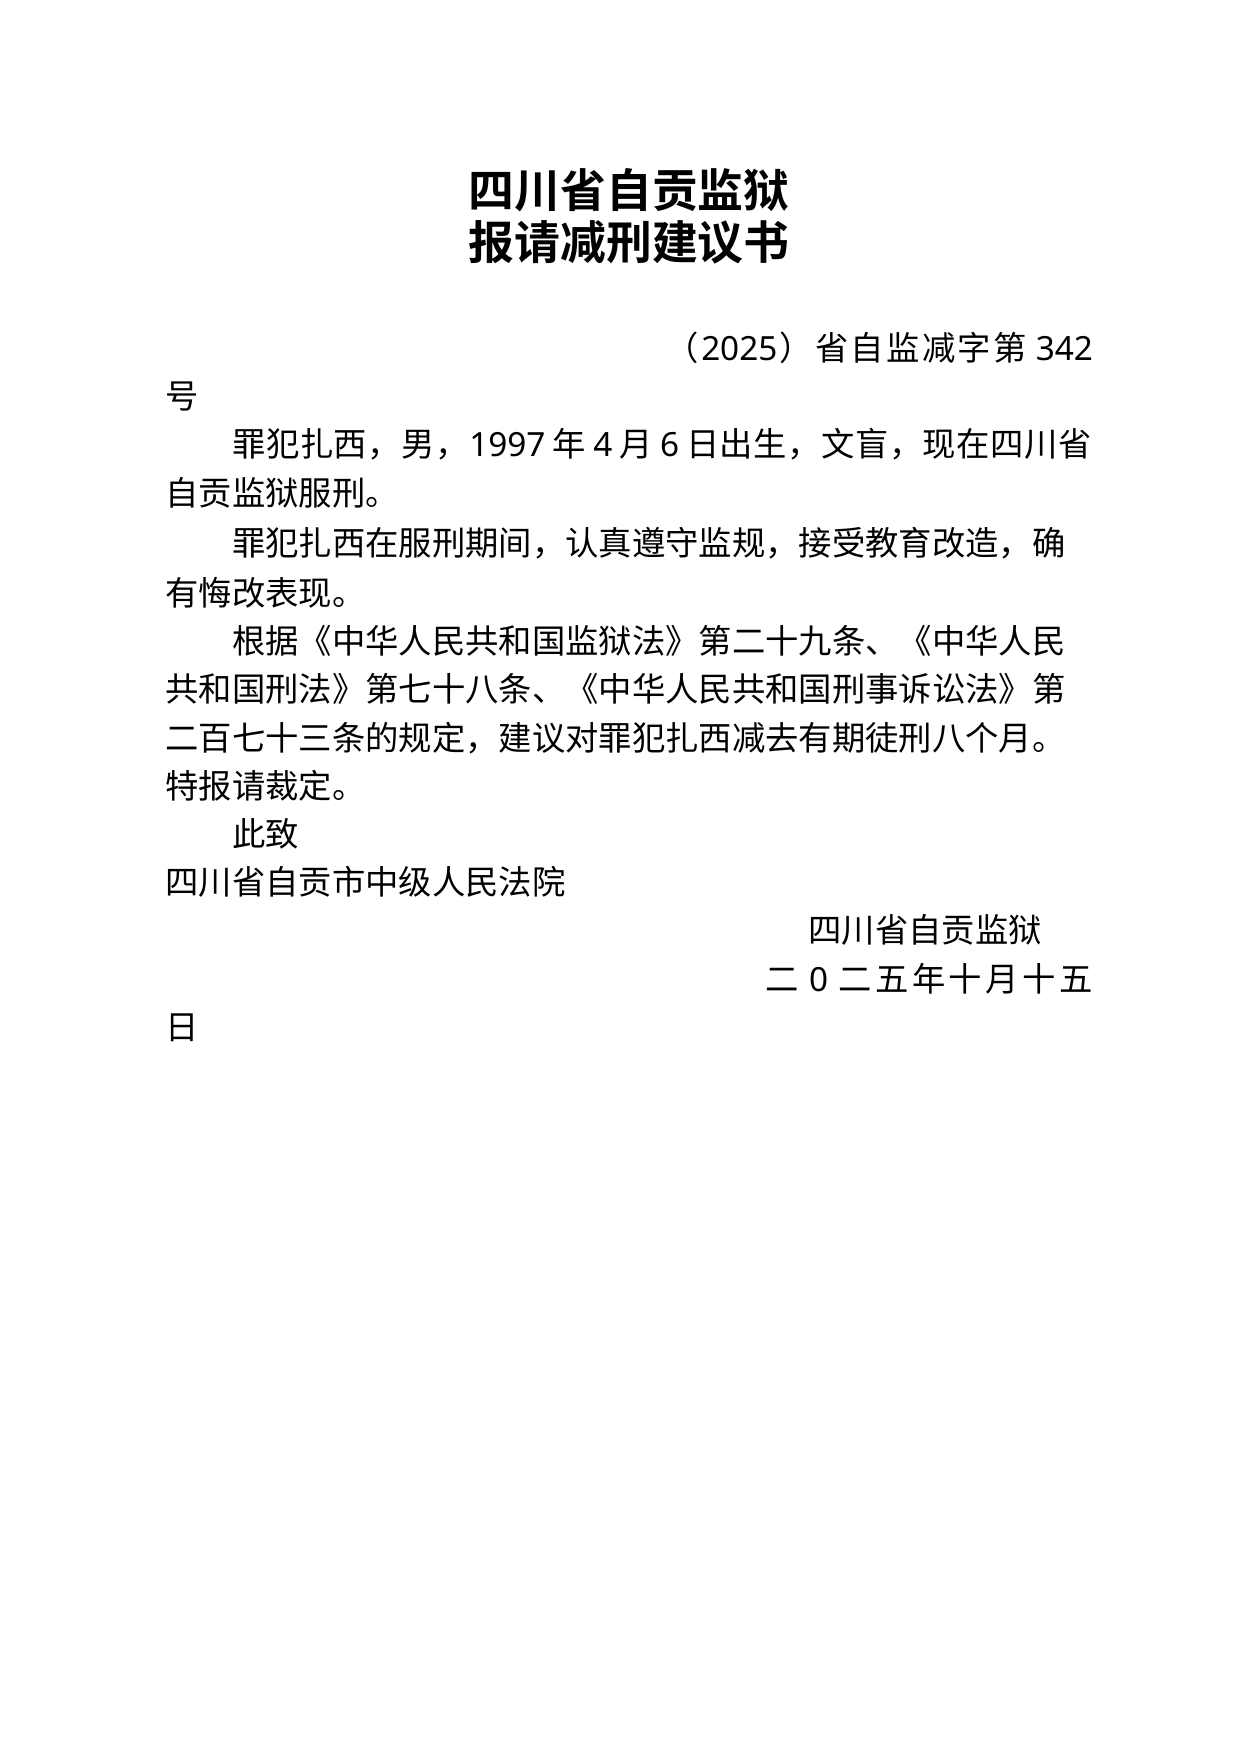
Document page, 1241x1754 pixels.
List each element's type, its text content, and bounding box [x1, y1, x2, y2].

text 四川省自贡市中级人民法院 [165, 856, 1093, 904]
text 二0二五年十月十五日 [165, 952, 1093, 1049]
text 根据《中华人民共和国监狱法》第二十九条、《中华人民共和国刑法》第七十八条、《中华人民共和国刑事诉讼法》第二百七十三条的规定，建议对罪犯扎西减去有期徒刑八个月。特报请裁定。 [165, 615, 1093, 808]
text 四川省自贡监狱 [165, 904, 1093, 952]
text 此致 [165, 808, 1093, 856]
text 罪犯扎西在服刑期间，认真遵守监规，接受教育改造，确有悔改表现。 [165, 515, 1093, 615]
text （2025）省自监减字第342号 [165, 322, 1093, 418]
text 罪犯扎西，男，1997年4月6日出生，文盲，现在四川省自贡监狱服刑。 [165, 418, 1093, 515]
text 报请减刑建议书 [165, 217, 1093, 269]
text 四川省自贡监狱 [165, 165, 1093, 217]
